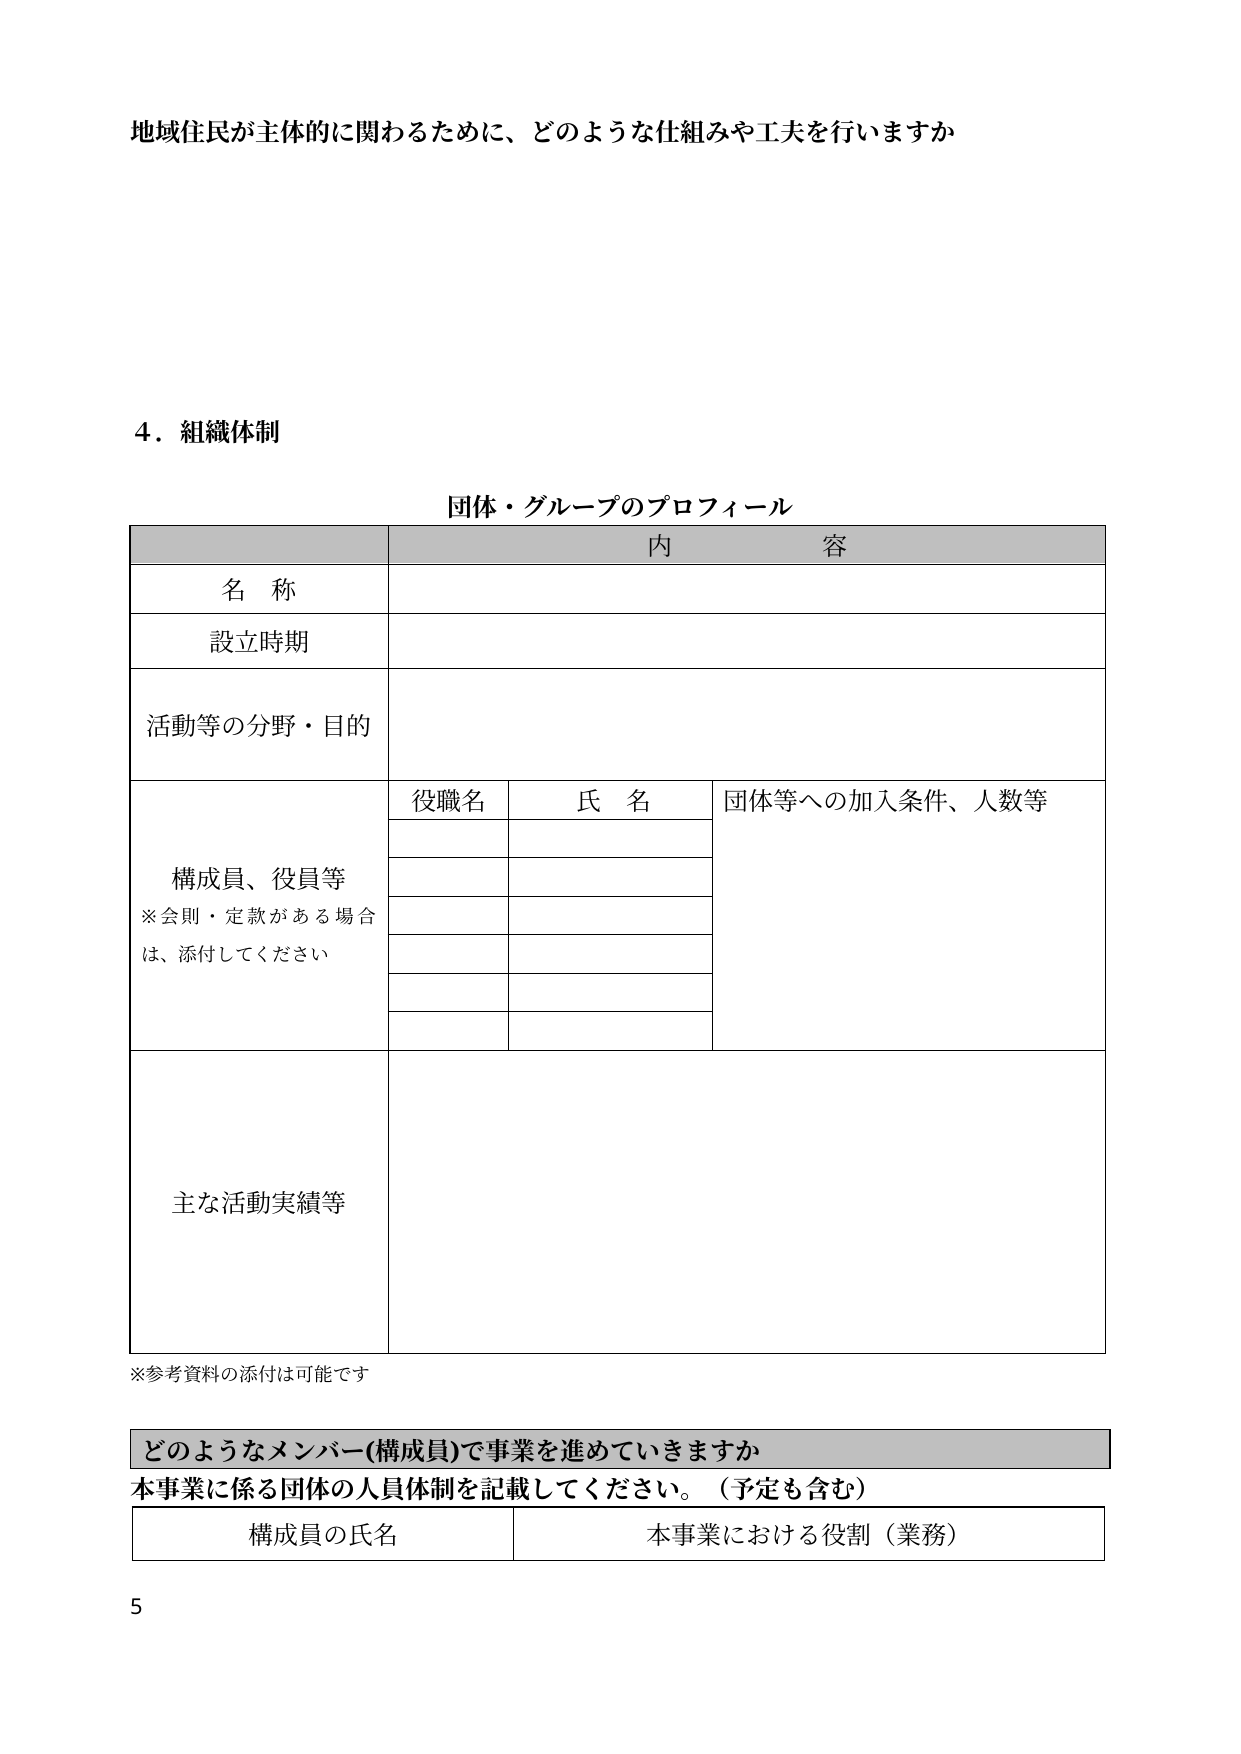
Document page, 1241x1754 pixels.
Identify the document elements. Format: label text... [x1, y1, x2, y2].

table_cell 主な活動実績等 [131, 1051, 388, 1353]
table_header 本事業における役割（業務） [514, 1508, 1104, 1560]
table_cell 役職名 [389, 781, 508, 818]
table_cell [389, 1012, 508, 1050]
text 地域住民が主体的に関わるために、どのような仕組みや工夫を行いますか [130, 112, 1110, 150]
table_cell [509, 935, 712, 973]
table_cell [389, 974, 508, 1011]
table_cell [389, 858, 508, 896]
table_cell 団体等への加入条件、人数等 [713, 781, 1105, 1050]
table_cell 氏 名 [509, 781, 712, 818]
table_cell [389, 669, 1105, 780]
table_header [131, 526, 388, 563]
table_cell 構成員、役員等 ※会則・定款がある場合は、添付してください [131, 781, 388, 1050]
table_cell [389, 935, 508, 973]
table_cell [509, 974, 712, 1011]
text 本事業に係る団体の人員体制を記載してください。（予定も含む） [130, 1469, 1110, 1506]
table_cell 活動等の分野・目的 [131, 669, 388, 780]
text ※参考資料の添付は可能です [130, 1354, 1110, 1392]
table_header 構成員の氏名 [133, 1508, 513, 1560]
text 団体・グループのプロフィール [130, 487, 1110, 525]
table_cell [389, 1051, 1105, 1353]
table_cell [389, 820, 508, 857]
table_cell [509, 897, 712, 934]
table_header 内 容 [389, 526, 1105, 563]
table_cell [389, 565, 1105, 613]
table_header どのようなメンバー(構成員)で事業を進めていきますか [131, 1430, 1109, 1468]
table_cell [509, 1012, 712, 1050]
table_cell [389, 897, 508, 934]
table_cell [509, 858, 712, 896]
table_cell 名 称 [131, 565, 388, 613]
text ４．組織体制 [130, 412, 1110, 450]
table_cell 設立時期 [131, 614, 388, 667]
table_cell [509, 820, 712, 857]
table_cell [389, 614, 1105, 667]
